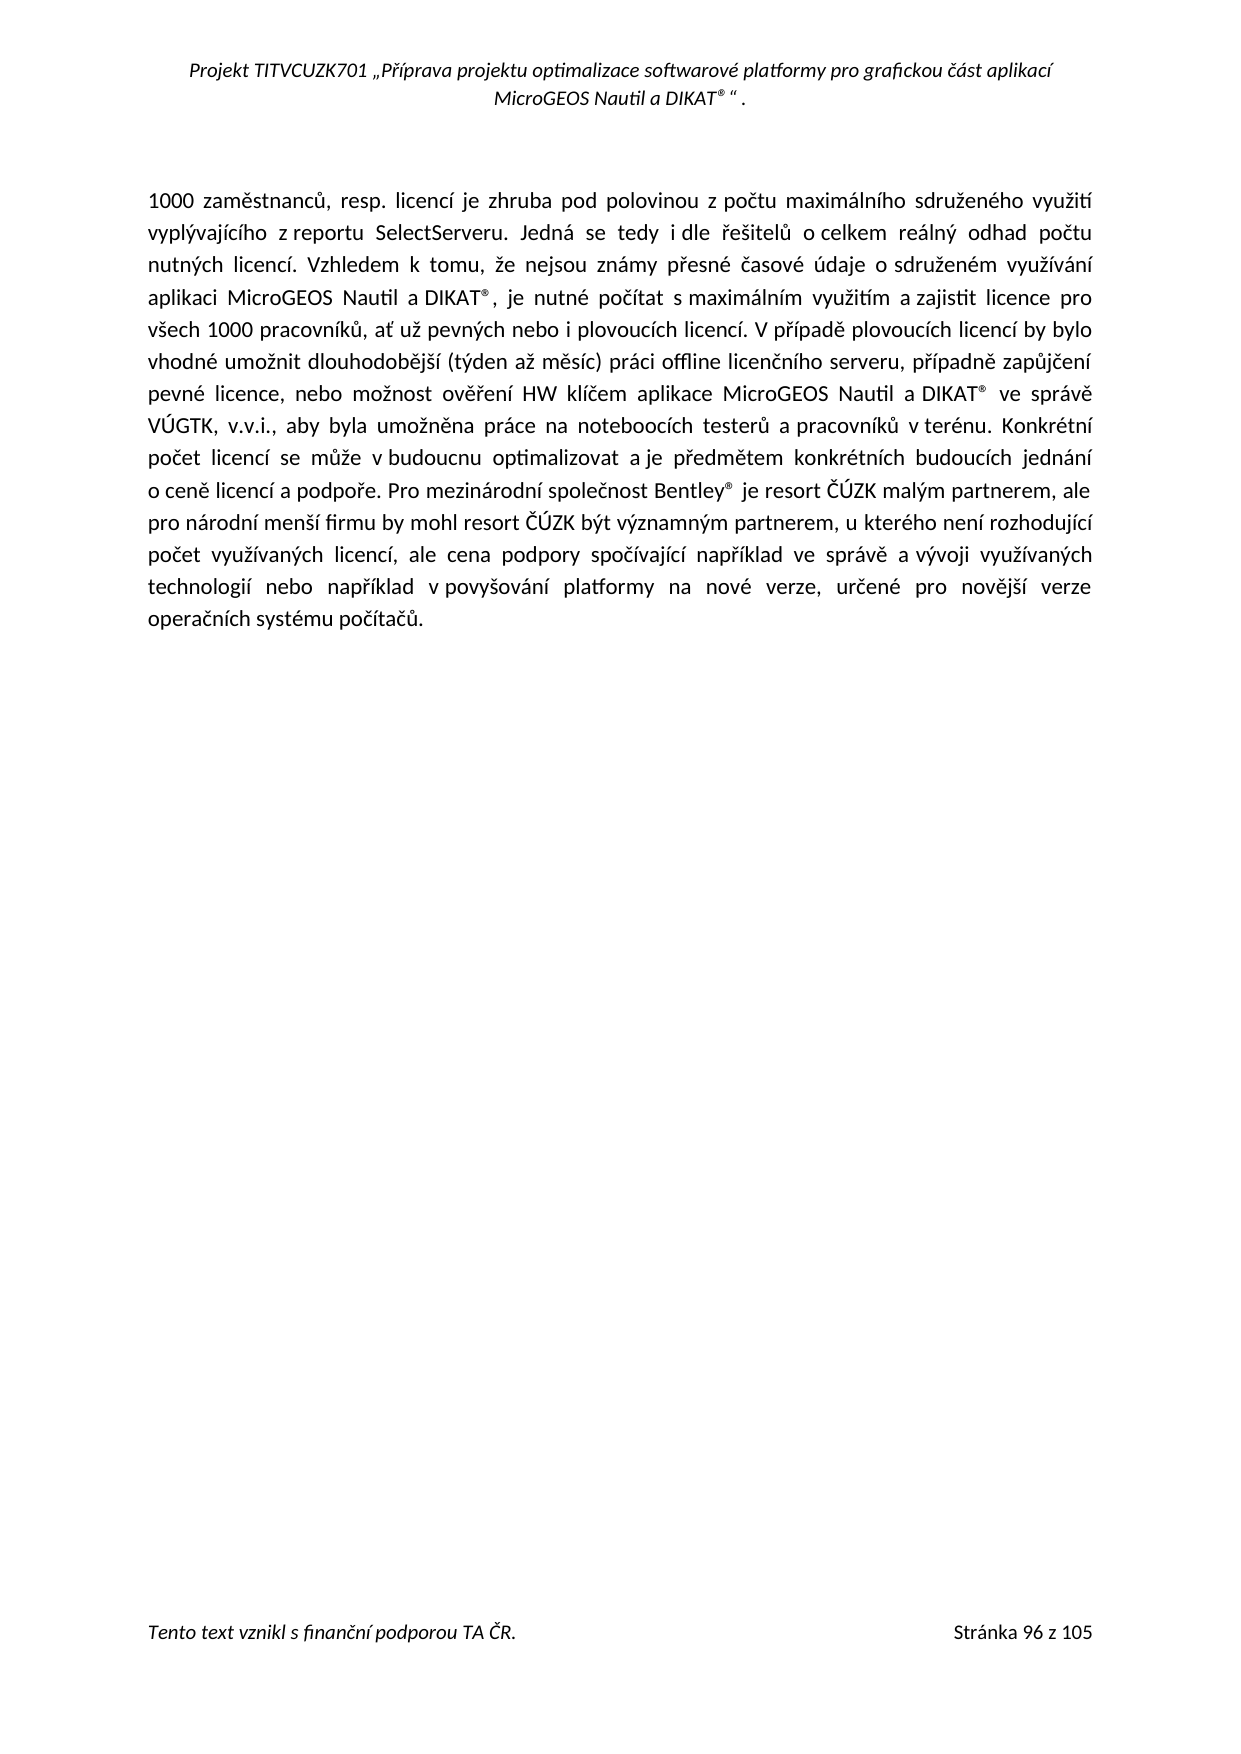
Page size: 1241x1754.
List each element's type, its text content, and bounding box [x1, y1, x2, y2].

text 1000 zaměstnanců, resp. licencí je zhruba pod polovinou z počtu maximálního sdruženého využití vyplývajícího z reportu SelectServeru. Jedná se tedy i dle řešitelů o celkem reálný odhad počtu nutných licencí. Vzhledem k tomu, že nejsou známy přesné časové údaje o sdruženém využívání aplikaci MicroGEOS Nautil a DIKAT®, je nutné počítat s maximálním využitím a zajistit licence pro všech 1000 pracovníků, ať už pevných nebo i plovoucích licencí. V případě plovoucích licencí by bylo vhodné umožnit dlouhodobější (týden až měsíc) práci offline licenčního serveru, případně zapůjčení pevné licence, nebo možnost ověření HW klíčem aplikace MicroGEOS Nautil a DIKAT® ve správě VÚGTK, v.v.i., aby byla umožněna práce na noteboocích testerů a pracovníků v terénu. Konkrétní počet licencí se může v budoucnu optimalizovat a je předmětem konkrétních budoucích jednání o ceně licencí a podpoře. Pro mezinárodní společnost Bentley® je resort ČÚZK malým partnerem, ale pro národní menší firmu by mohl resort ČÚZK být významným partnerem, u kterého není rozhodující počet využívaných licencí, ale cena podpory spočívající například ve správě a vývoji využívaných technologií nebo například v povyšování platformy na nové verze, určené pro novější verze operačních systému počítačů. [148, 186, 1093, 632]
